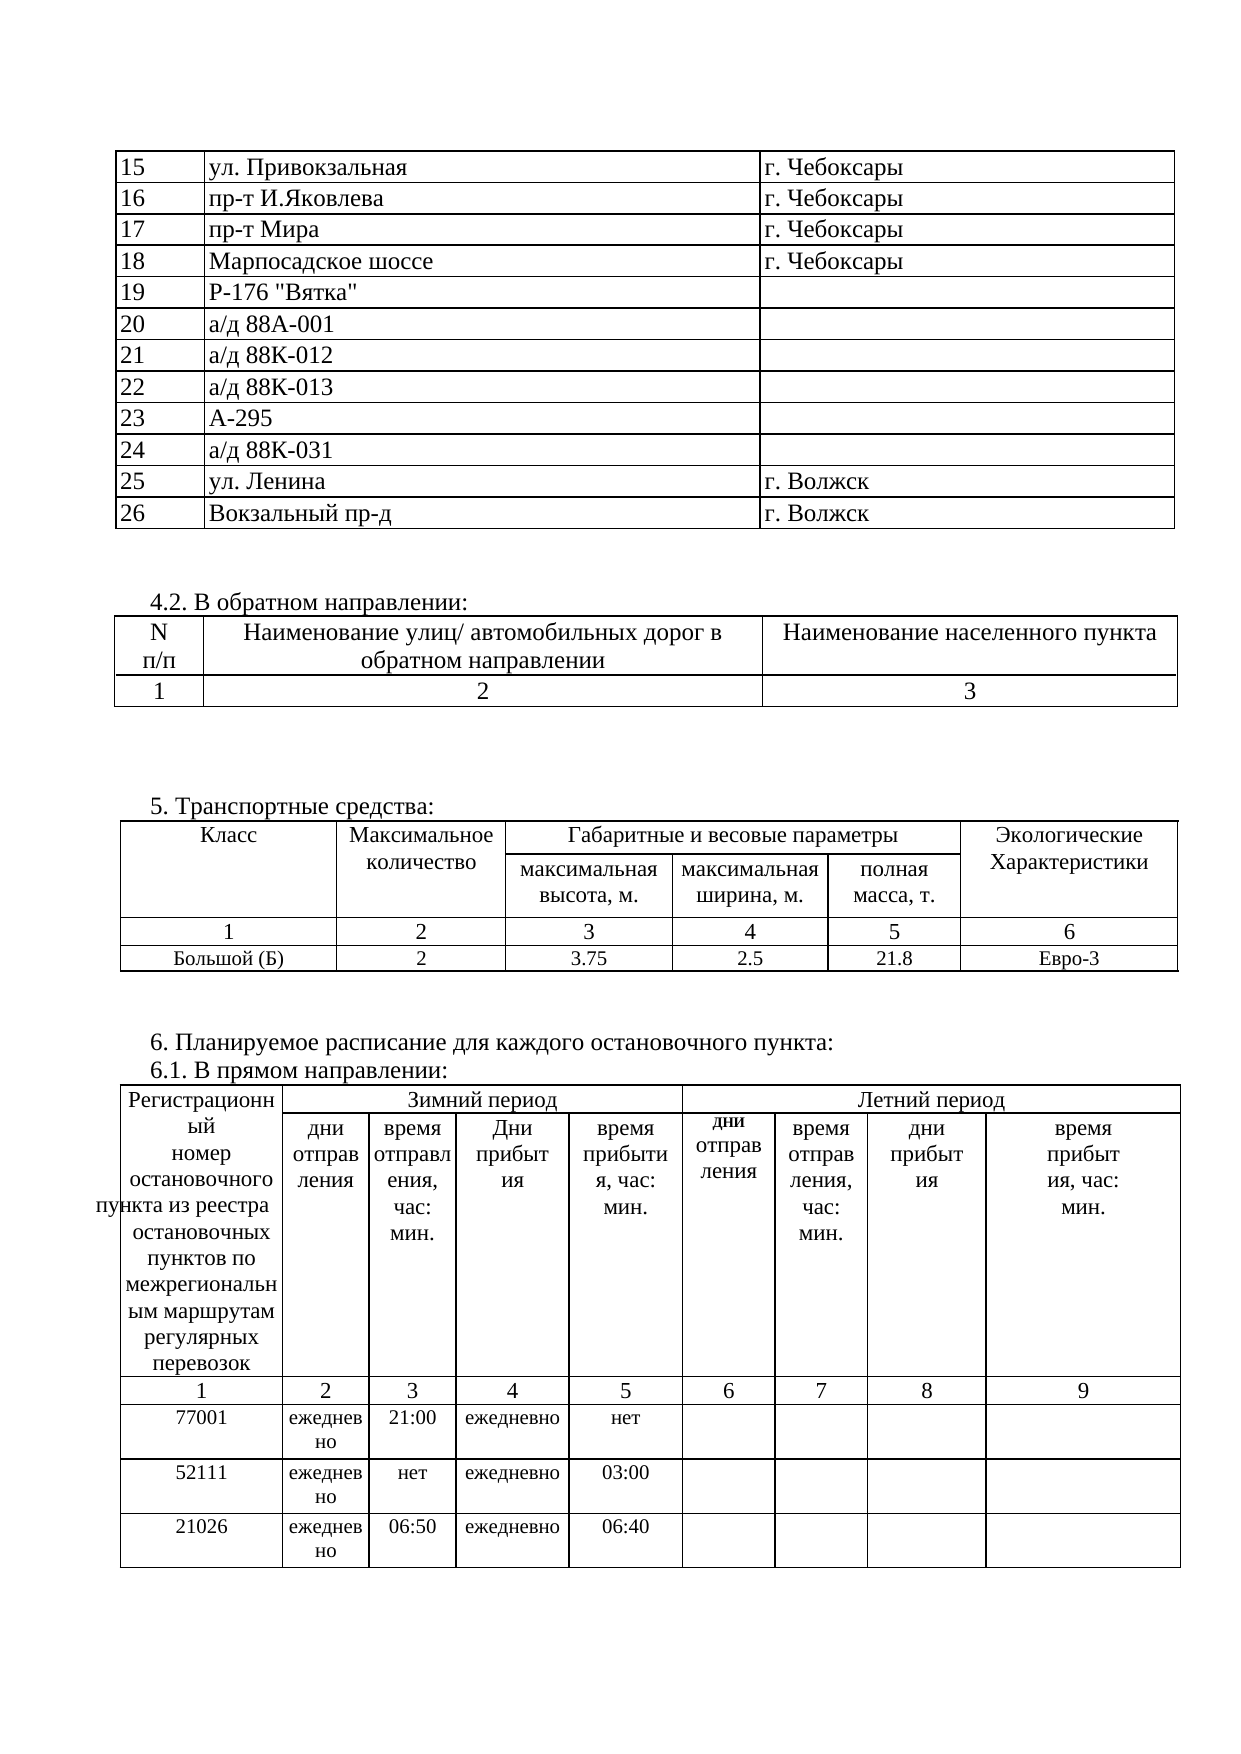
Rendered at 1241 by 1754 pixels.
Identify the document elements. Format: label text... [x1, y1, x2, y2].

table_cell Евро-3 [961, 946, 1177, 970]
table_cell полная масса, т. [829, 855, 960, 917]
table_cell 1 [121, 918, 336, 944]
table_cell дни отправ ления [283, 1114, 368, 1376]
table_cell максимальная ширина, м. [673, 855, 827, 917]
table_cell 2 [337, 946, 505, 970]
table_cell а/д 88К-031 [205, 435, 759, 464]
table_cell ежедневно [457, 1460, 568, 1512]
table_cell [683, 1460, 774, 1512]
table_cell [761, 340, 1174, 370]
text 4.2. В обратном направлении: [150, 587, 1090, 615]
table_cell 3 [763, 674, 1177, 706]
table_cell [868, 1405, 985, 1458]
table_cell [761, 403, 1174, 433]
table_cell 06:40 [570, 1514, 682, 1567]
table_header Максимальное количество [337, 822, 505, 917]
table_cell 26 [117, 498, 204, 527]
table_cell нет [570, 1405, 682, 1458]
table_cell [987, 1460, 1180, 1512]
table_cell 15 [117, 152, 204, 181]
table_cell 2.5 [673, 946, 827, 970]
table_cell [776, 1514, 867, 1567]
table_cell г. Чебоксары [761, 183, 1174, 213]
table_cell [761, 435, 1174, 464]
table_cell Марпосадское шоссе [205, 246, 759, 276]
table_cell 17 [117, 215, 204, 244]
table_cell 5 [829, 918, 960, 944]
table_cell ежедневно [457, 1514, 568, 1567]
table_cell время отправл ения, час: мин. [370, 1114, 455, 1376]
table_cell 9 [987, 1377, 1180, 1404]
table_cell 2 [337, 918, 505, 944]
table_cell а/д 88К-013 [205, 372, 759, 402]
table_cell ДНИ отправ ления [683, 1114, 774, 1376]
table_cell [868, 1460, 985, 1512]
table_cell ул. Ленина [205, 466, 759, 496]
table_cell Дни прибыт ия [457, 1114, 568, 1376]
table_cell 21.8 [829, 946, 960, 970]
table_cell 77001 [121, 1405, 282, 1458]
table_cell [683, 1514, 774, 1567]
table_cell 21026 [121, 1514, 282, 1567]
table_cell г. Волжск [761, 466, 1174, 496]
table_cell г. Чебоксары [761, 246, 1174, 276]
table_header Класс [121, 822, 336, 917]
table_cell [868, 1514, 985, 1567]
table_cell 4 [457, 1377, 568, 1404]
table_cell 03:00 [570, 1460, 682, 1512]
table_cell 06:50 [370, 1514, 455, 1567]
table_cell Большой (Б) [121, 946, 336, 970]
table_cell [987, 1405, 1180, 1458]
table_header Наименование улиц/ автомобильных дорог в обратном направлении [204, 617, 762, 674]
table_cell Р-176 "Вятка" [205, 277, 759, 307]
table_cell А-295 [205, 403, 759, 433]
table_cell ежедневно [283, 1405, 368, 1458]
table_cell максимальная высота, м. [506, 855, 672, 917]
table_cell [761, 309, 1174, 339]
table_header Габаритные и весовые параметры [506, 822, 960, 853]
table_cell [761, 277, 1174, 307]
table_cell 20 [117, 309, 204, 339]
table_cell [987, 1514, 1180, 1567]
table_cell 8 [868, 1377, 985, 1404]
table_cell г. Чебоксары [761, 215, 1174, 244]
text 6. Планируемое расписание для каждого остановочного пункта: [150, 1027, 1090, 1056]
text 5. Транспортные средства: [150, 791, 1090, 820]
table_header Летний период [683, 1086, 1180, 1112]
table_cell дни прибыт ия [868, 1114, 985, 1376]
table_cell 3 [370, 1377, 455, 1404]
table_cell 23 [117, 403, 204, 433]
table_cell пр-т И.Яковлева [205, 183, 759, 213]
table_header Экологические Характеристики [961, 822, 1177, 917]
table_cell 7 [776, 1377, 867, 1404]
table_cell 21:00 [370, 1405, 455, 1458]
table_cell [776, 1405, 867, 1458]
table_cell 18 [117, 246, 204, 276]
table_cell ежедневно [457, 1405, 568, 1458]
table_cell 22 [117, 372, 204, 402]
table_cell 1 [121, 1377, 282, 1404]
table_cell время отправ ления, час: мин. [776, 1114, 867, 1376]
table_cell пр-т Мира [205, 215, 759, 244]
table_cell [683, 1405, 774, 1458]
table_cell [776, 1460, 867, 1512]
table_cell 6 [683, 1377, 774, 1404]
table_cell ул. Привокзальная [205, 152, 759, 181]
table_header N п/п [115, 617, 203, 674]
table_cell 4 [673, 918, 827, 944]
table_header Наименование населенного пункта [763, 617, 1177, 674]
table_cell 6 [961, 918, 1177, 944]
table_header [121, 1086, 282, 1376]
table_cell 19 [117, 277, 204, 307]
table_cell 25 [117, 466, 204, 496]
table_cell 2 [283, 1377, 368, 1404]
table_cell нет [370, 1460, 455, 1512]
table_cell ежедневно [283, 1514, 368, 1567]
table_cell 1 [115, 675, 203, 706]
table_cell а/д 88А-001 [205, 309, 759, 339]
table_header Зимний период [283, 1086, 682, 1112]
table_cell 21 [117, 340, 204, 370]
table_cell а/д 88К-012 [205, 340, 759, 370]
text 6.1. В прямом направлении: [150, 1056, 1090, 1084]
table_cell Вокзальный пр-д [205, 498, 759, 527]
table_cell ежедневно [283, 1460, 368, 1512]
table_cell 24 [117, 435, 204, 464]
table_cell 16 [117, 183, 204, 213]
table_cell г. Чебоксары [761, 152, 1174, 181]
table_cell время прибыт ия, час: мин. [987, 1114, 1180, 1376]
table_cell 5 [570, 1377, 682, 1404]
table_cell 2 [204, 676, 762, 706]
table_cell 52111 [121, 1460, 282, 1512]
table_cell г. Волжск [761, 498, 1174, 527]
table_cell 3 [506, 918, 672, 944]
table_cell 3.75 [506, 946, 672, 970]
table_cell [761, 372, 1174, 402]
table_cell время прибыти я, час: мин. [570, 1114, 682, 1376]
